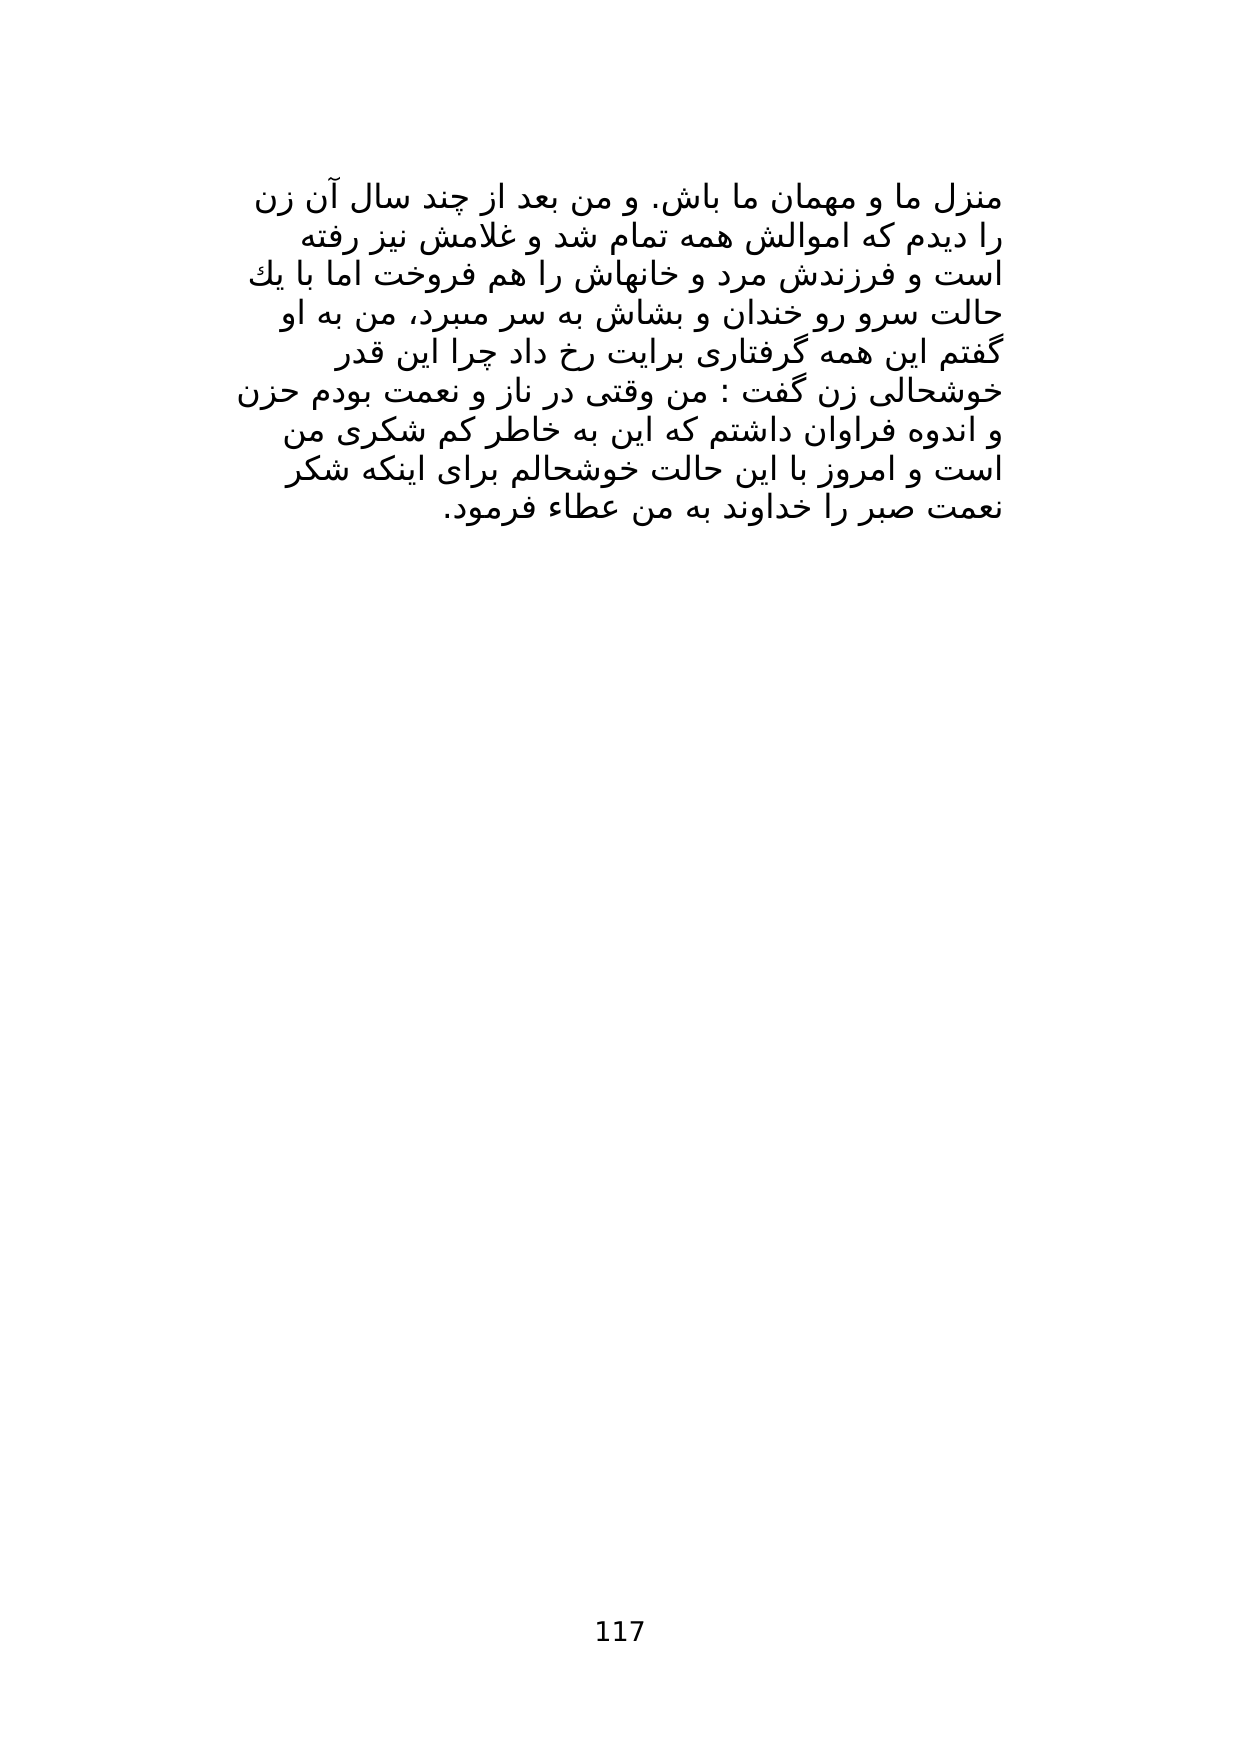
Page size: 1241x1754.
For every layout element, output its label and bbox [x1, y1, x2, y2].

text [236, 177, 1004, 527]
